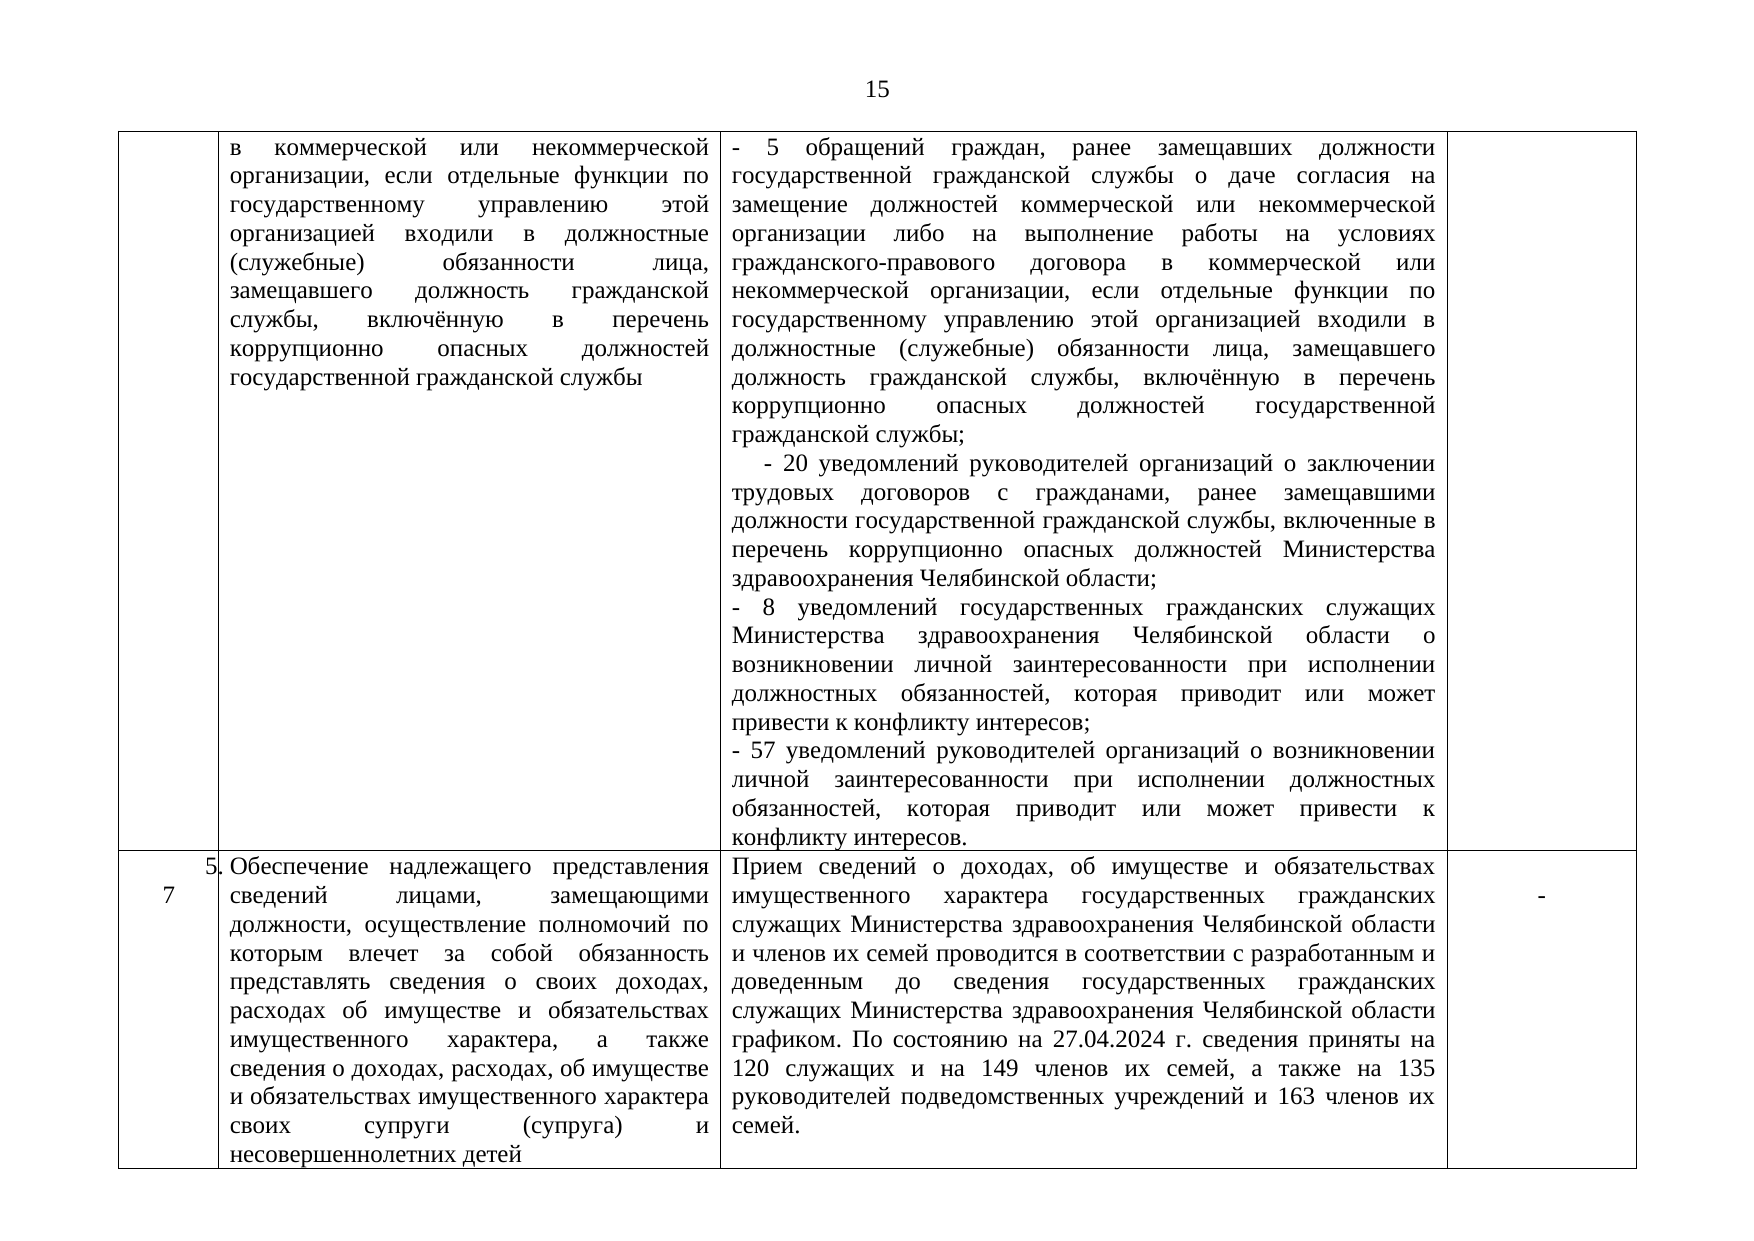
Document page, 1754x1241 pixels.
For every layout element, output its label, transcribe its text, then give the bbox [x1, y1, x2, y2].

table_cell 7 [119, 851, 218, 1168]
table_cell Обеспечение надлежащего представления сведений лицами, замещающими должности, осуществление полномочий по которым влечет за собой обязанность представлять сведения о своих доходах, расходах об имуществе и обязательствах имущественного характера, а также сведения о доходах, расходах, об имуществе и обязательствах имущественного характера своих супруги (супруга) и несовершеннолетних детей [219, 851, 720, 1168]
table_cell Прием сведений о доходах, об имуществе и обязательствах имущественного характера государственных гражданских служащих Министерства здравоохранения Челябинской области и членов их семей проводится в соответствии с разработанным и доведенным до сведения государственных гражданских служащих Министерства здравоохранения Челябинской области графиком. По состоянию на 27.04.2024 г. сведения приняты на 120 служащих и на 149 членов их семей, а также на 135 руководителей подведомственных учреждений и 163 членов их семей. [721, 851, 1447, 1168]
table_cell - [1448, 132, 1636, 850]
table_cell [219, 132, 720, 850]
table_cell 6 [119, 132, 218, 850]
table_cell - [1448, 851, 1636, 1168]
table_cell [721, 132, 1447, 850]
